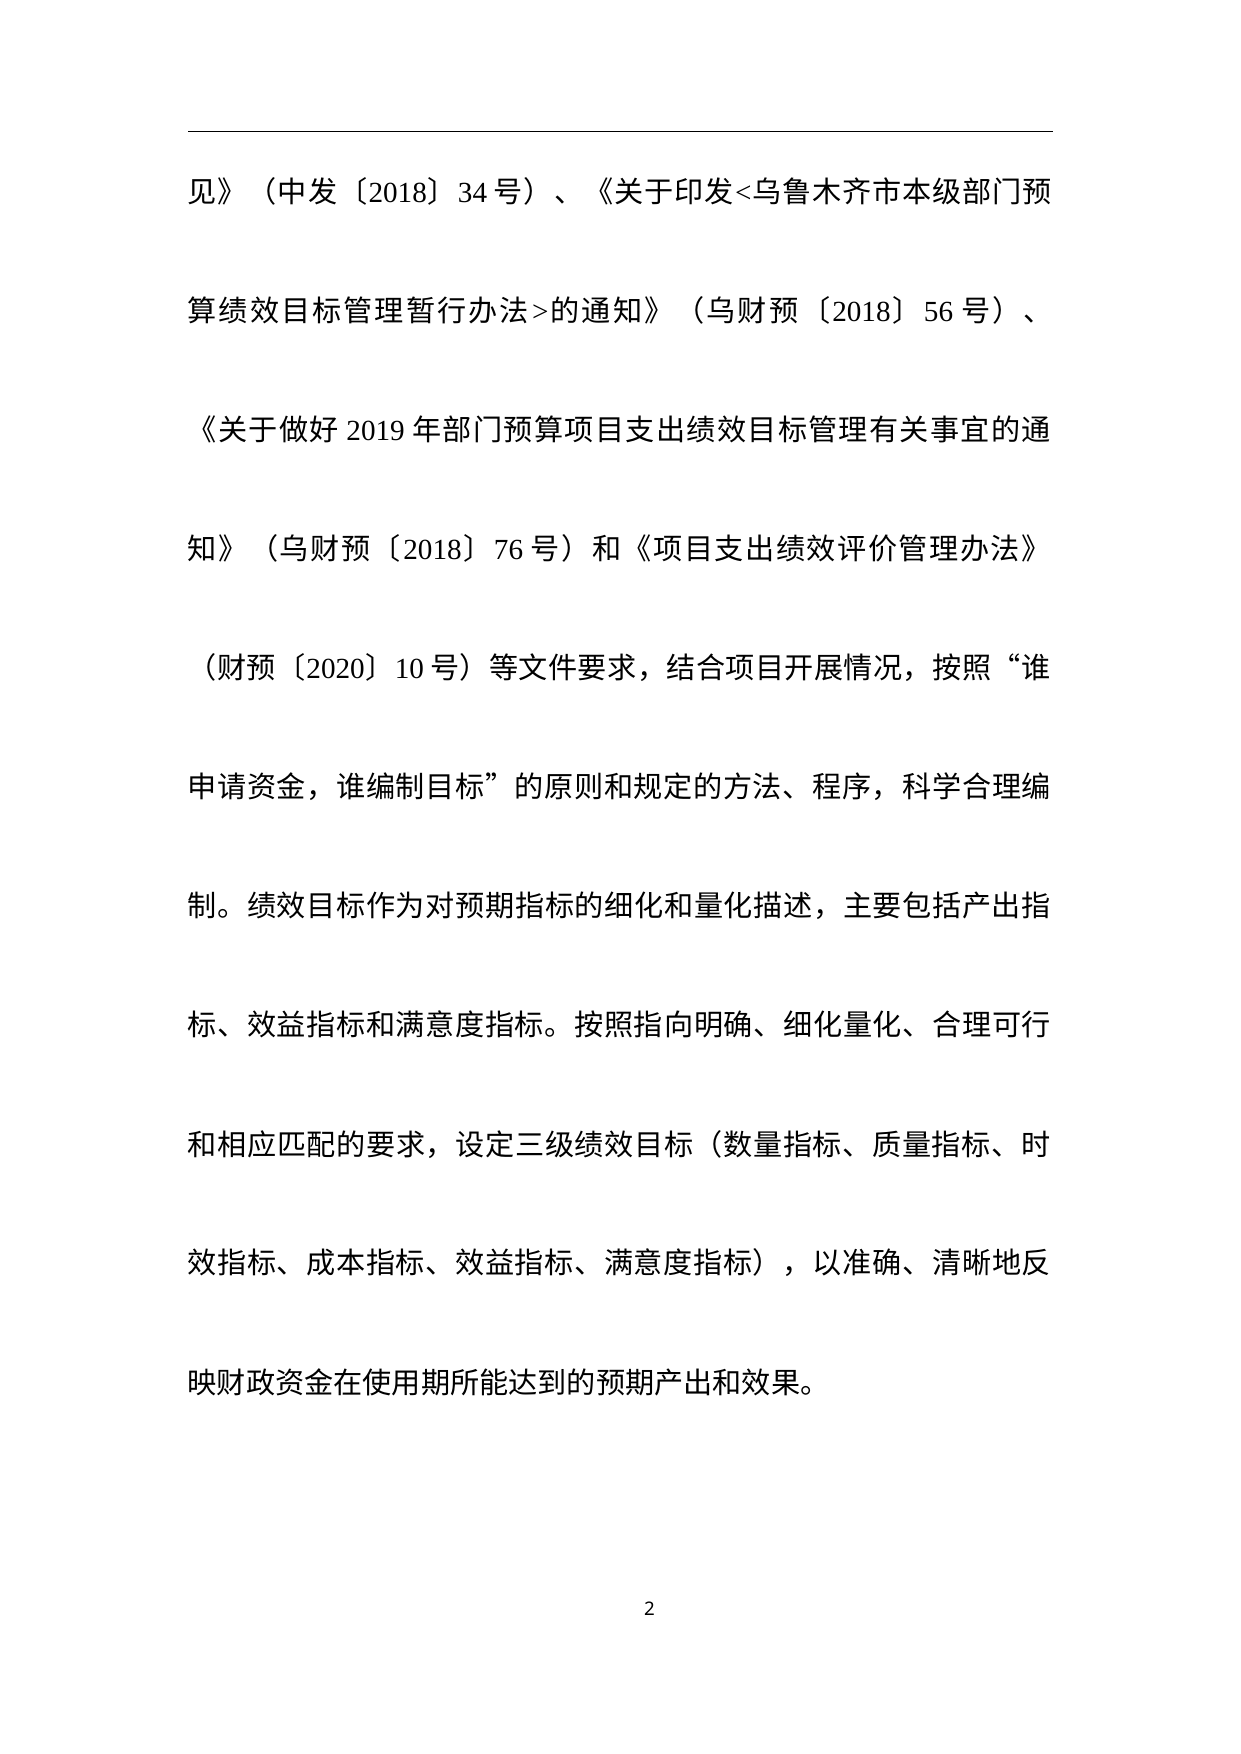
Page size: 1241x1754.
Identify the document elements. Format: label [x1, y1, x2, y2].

text [187, 150, 1053, 1420]
